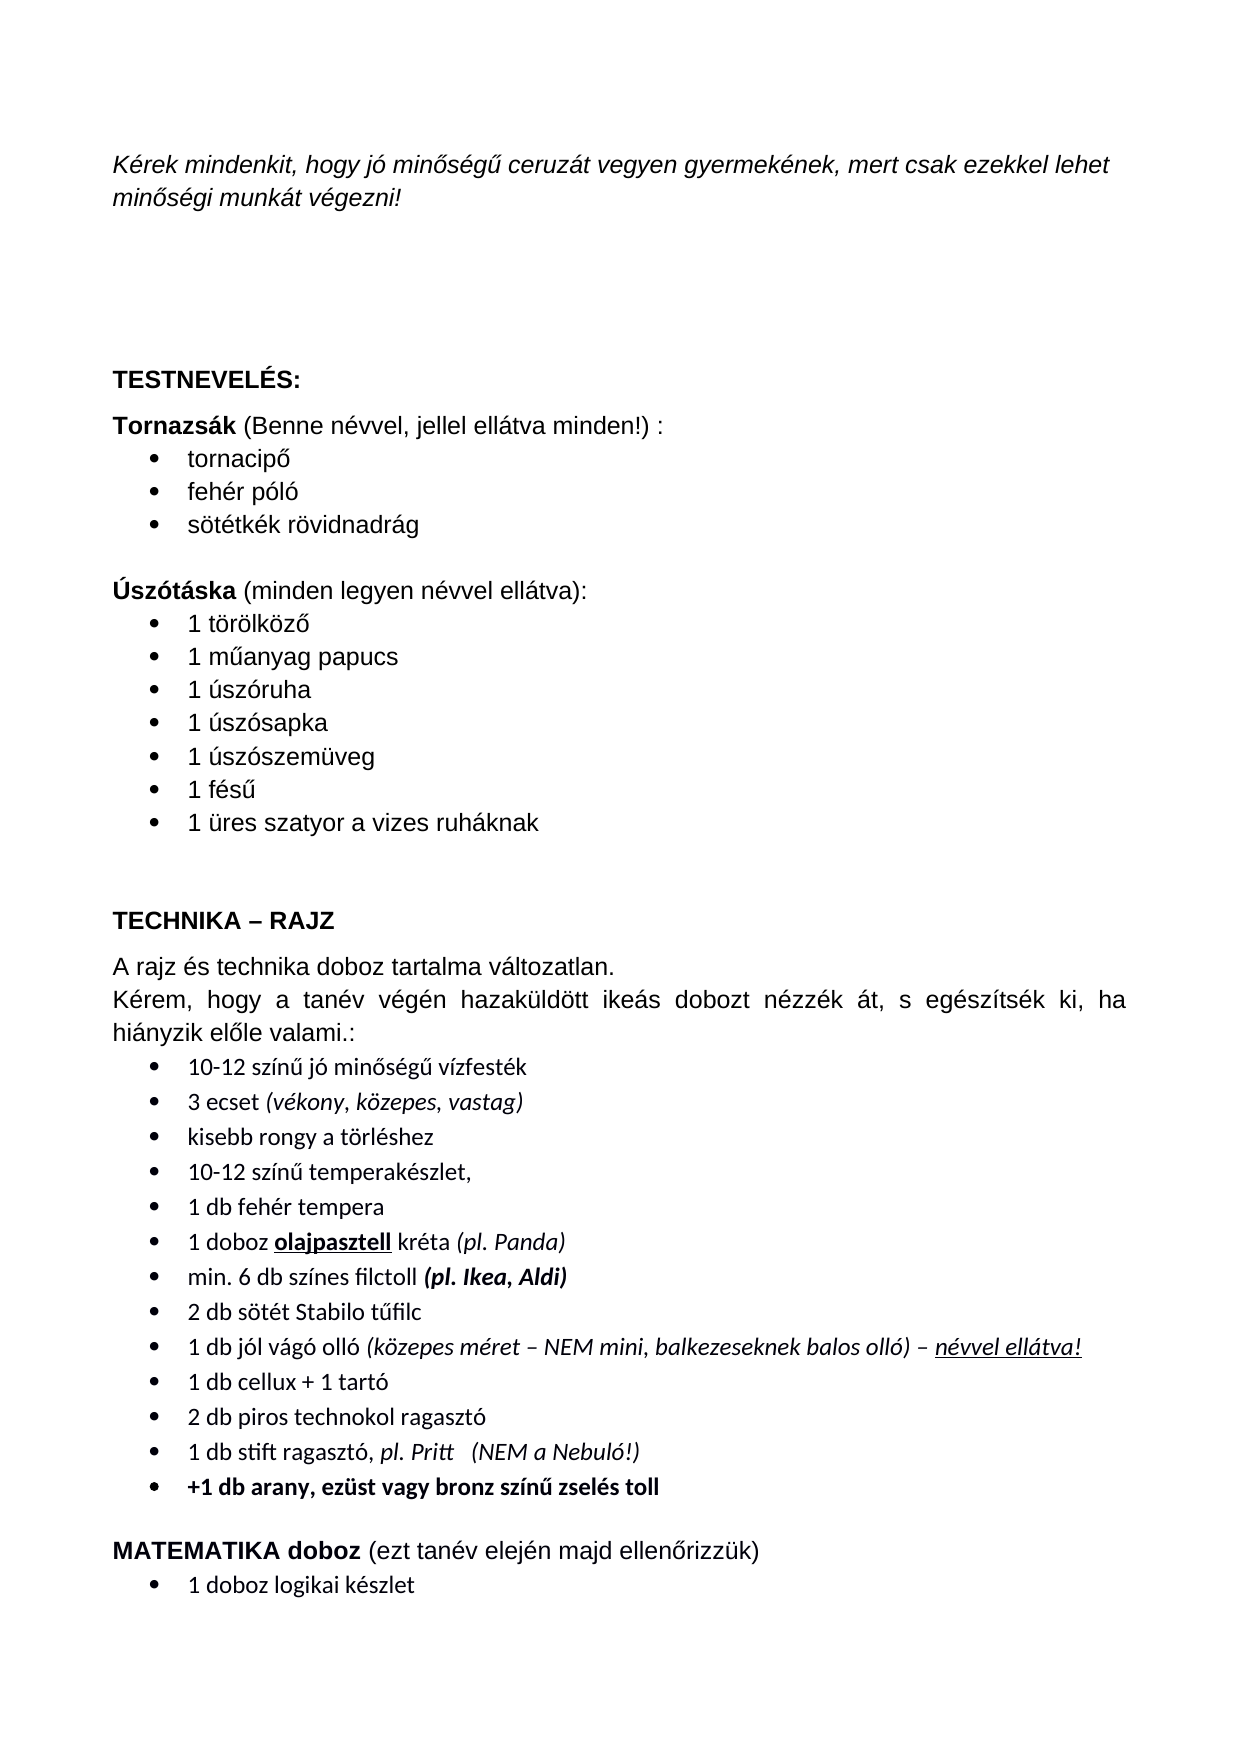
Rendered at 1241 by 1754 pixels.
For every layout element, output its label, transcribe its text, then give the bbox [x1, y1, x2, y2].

list 1 db jól vágó olló (közepes méret – NEM mini, balkezeseknek balos olló) – névvel ellátva! [150, 1331, 1128, 1361]
list 10-12 színű temperakészlet, [150, 1156, 1128, 1186]
list 1 db cellux + 1 tartó [150, 1366, 1128, 1396]
list tornacipő [150, 444, 1128, 472]
list fehér póló [150, 477, 1128, 506]
list 1 úszóruha [150, 675, 1128, 704]
list 1 db fehér tempera [150, 1191, 1128, 1221]
list 1 műanyag papucs [150, 642, 1128, 671]
list 2 db piros technokol ragasztó [150, 1401, 1128, 1431]
text Kérem, hogy a tanév végén hazaküldött ikeás dobozt nézzék át, s egészítsék ki, ha hiányzik előle valami.: [112, 985, 1128, 1046]
text MATEMATIKA doboz (ezt tanév elején majd ellenőrizzük) [112, 1536, 1128, 1565]
list 1 úszószemüveg [150, 742, 1128, 770]
list min. 6 db színes filctoll (pl. Ikea, Aldi) [150, 1261, 1128, 1291]
list 1 doboz logikai készlet [150, 1569, 1128, 1600]
text Kérek mindenkit, hogy jó minőségű ceruzát vegyen gyermekének, mert csak ezekkel lehet minőségi munkát végezni! [112, 150, 1128, 212]
text TESTNEVELÉS: [112, 365, 1128, 394]
list +1 db arany, ezüst vagy bronz színű zselés toll [150, 1471, 1128, 1501]
list 1 db stift ragasztó, pl. Pritt (NEM a Nebuló!) [150, 1436, 1128, 1466]
list 10-12 színű jó minőségű vízfesték [150, 1051, 1128, 1081]
list 1 doboz olajpasztell kréta (pl. Panda) [150, 1226, 1128, 1256]
text TECHNIKA – RAJZ [112, 906, 1128, 935]
text Úszótáska (minden legyen névvel ellátva): [112, 576, 1128, 605]
list 1 törölköző [150, 609, 1128, 638]
list 2 db sötét Stabilo tűfilc [150, 1296, 1128, 1326]
text Tornazsák (Benne névvel, jellel ellátva minden!) : [112, 411, 1128, 439]
text A rajz és technika doboz tartalma változatlan. [112, 952, 1128, 980]
list kisebb rongy a törléshez [150, 1121, 1128, 1151]
list sötétkék rövidnadrág [150, 510, 1128, 539]
list 1 üres szatyor a vizes ruháknak [150, 808, 1128, 837]
list 1 fésű [150, 775, 1128, 803]
list 1 úszósapka [150, 708, 1128, 737]
list 3 ecset (vékony, közepes, vastag) [150, 1086, 1128, 1116]
